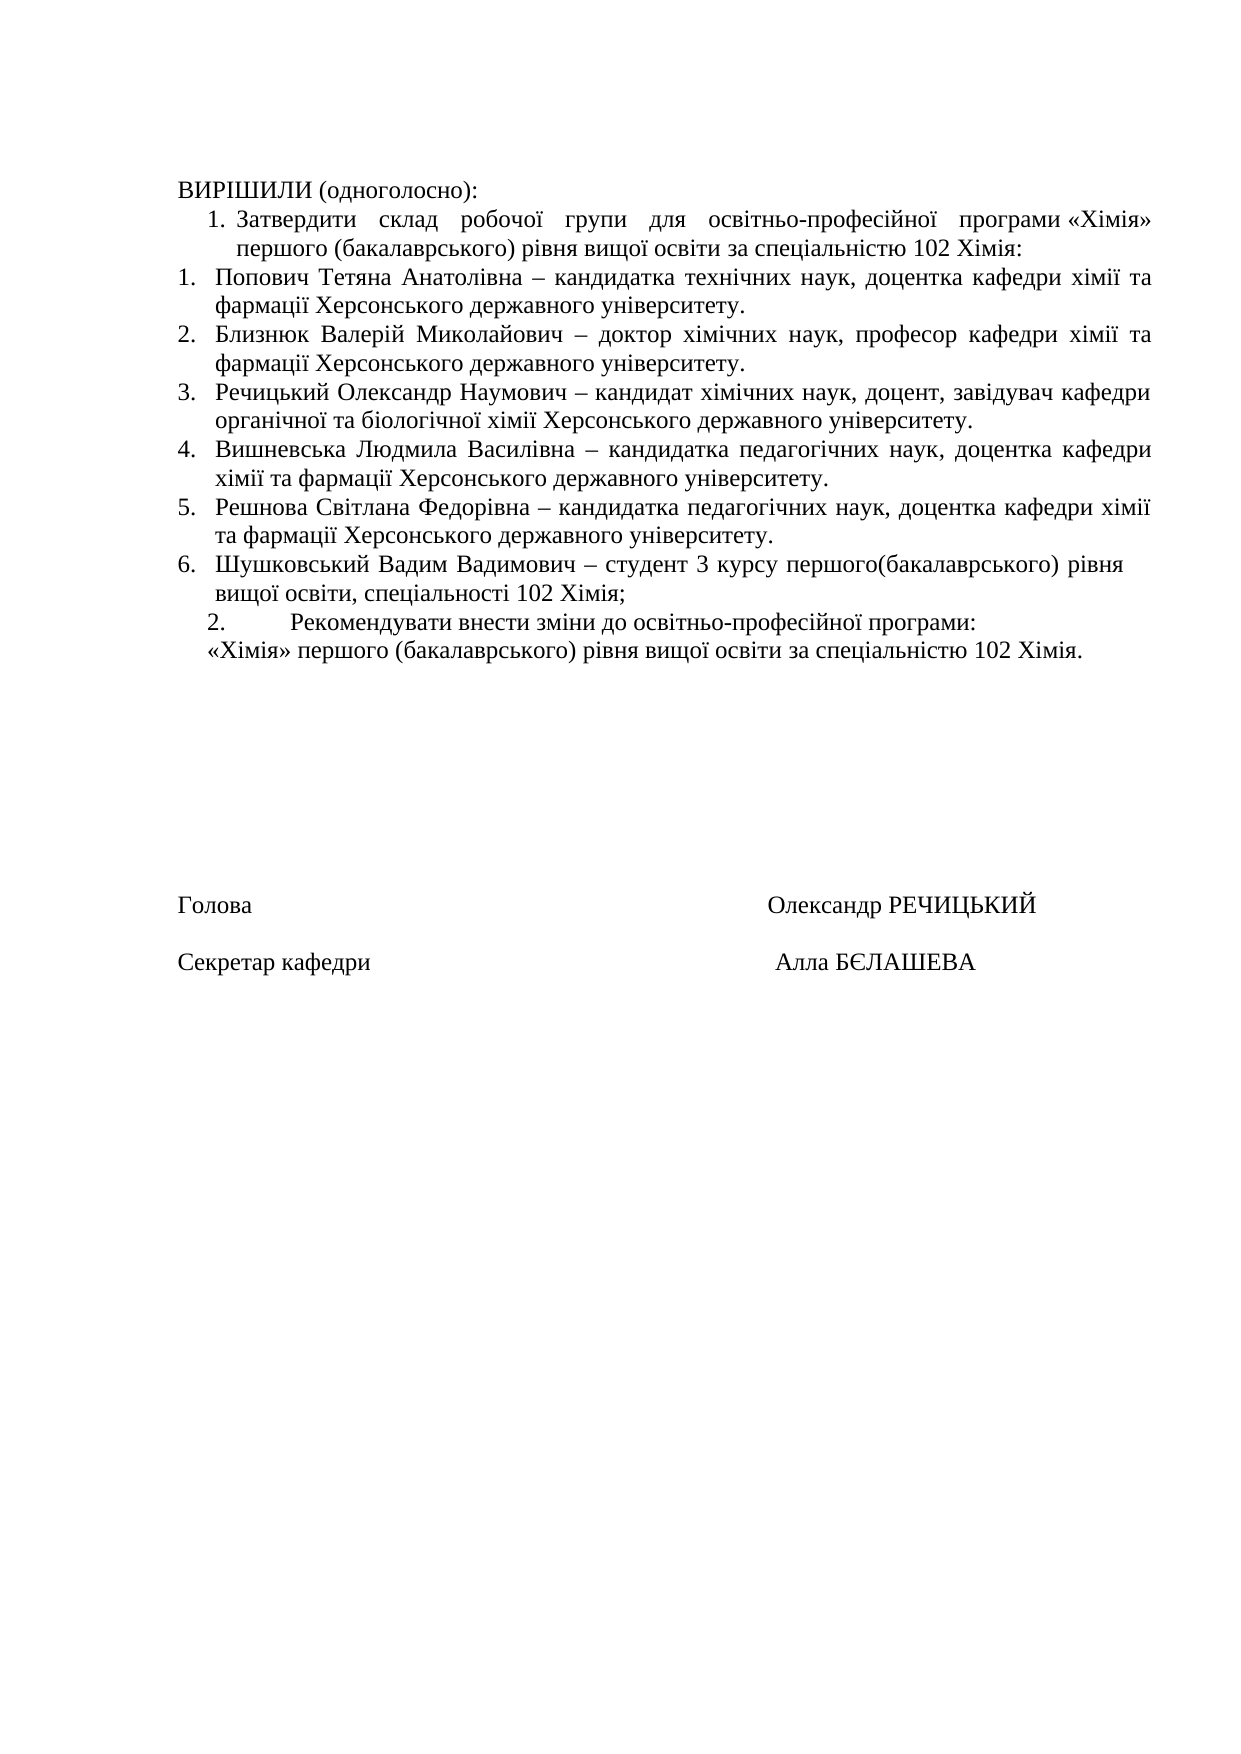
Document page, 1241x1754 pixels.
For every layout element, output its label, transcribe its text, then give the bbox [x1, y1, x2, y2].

text ВИРІШИЛИ (одноголосно): [177, 176, 1152, 204]
text Голова Олександр РЕЧИЦЬКИЙ [177, 890, 1152, 919]
text 2. Рекомендувати внести зміни до освітньо-професійної програми: [207, 607, 1152, 636]
list Близнюк Валерій Миколайович – доктор хімічних наук, професор кафедри хімії та фармації Херсонського державного університету. [177, 319, 1152, 377]
list Речицький Олександр Наумович – кандидат хімічних наук, доцент, завідувач кафедри органічної та біологічної хімії Херсонського державного університету. [177, 377, 1152, 434]
list Затвердити склад робочої групи для освітньо-професійної програми «Хімія» першого (бакалаврського) рівня вищої освіти за спеціальністю 102 Хімія: [207, 204, 1152, 262]
list Шушковський Вадим Вадимович – студент 3 курсу першого(бакалаврського) рівня вищої освіти, спеціальності 102 Хімія; [177, 549, 1124, 607]
list Вишневська Людмила Василівна – кандидатка педагогічних наук, доцентка кафедри хімії та фармації Херсонського державного університету. [177, 434, 1152, 492]
text «Хімія» першого (бакалаврського) рівня вищої освіти за спеціальністю 102 Хімія. [207, 636, 1152, 664]
text Секретар кафедри Алла БЄЛАШЕВА [177, 947, 1152, 976]
list Попович Тетяна Анатолівна – кандидатка технічних наук, доцентка кафедри хімії та фармації Херсонського державного університету. [177, 262, 1152, 319]
list Решнова Світлана Федорівна – кандидатка педагогічних наук, доцентка кафедри хімії та фармації Херсонського державного університету. [177, 492, 1152, 549]
